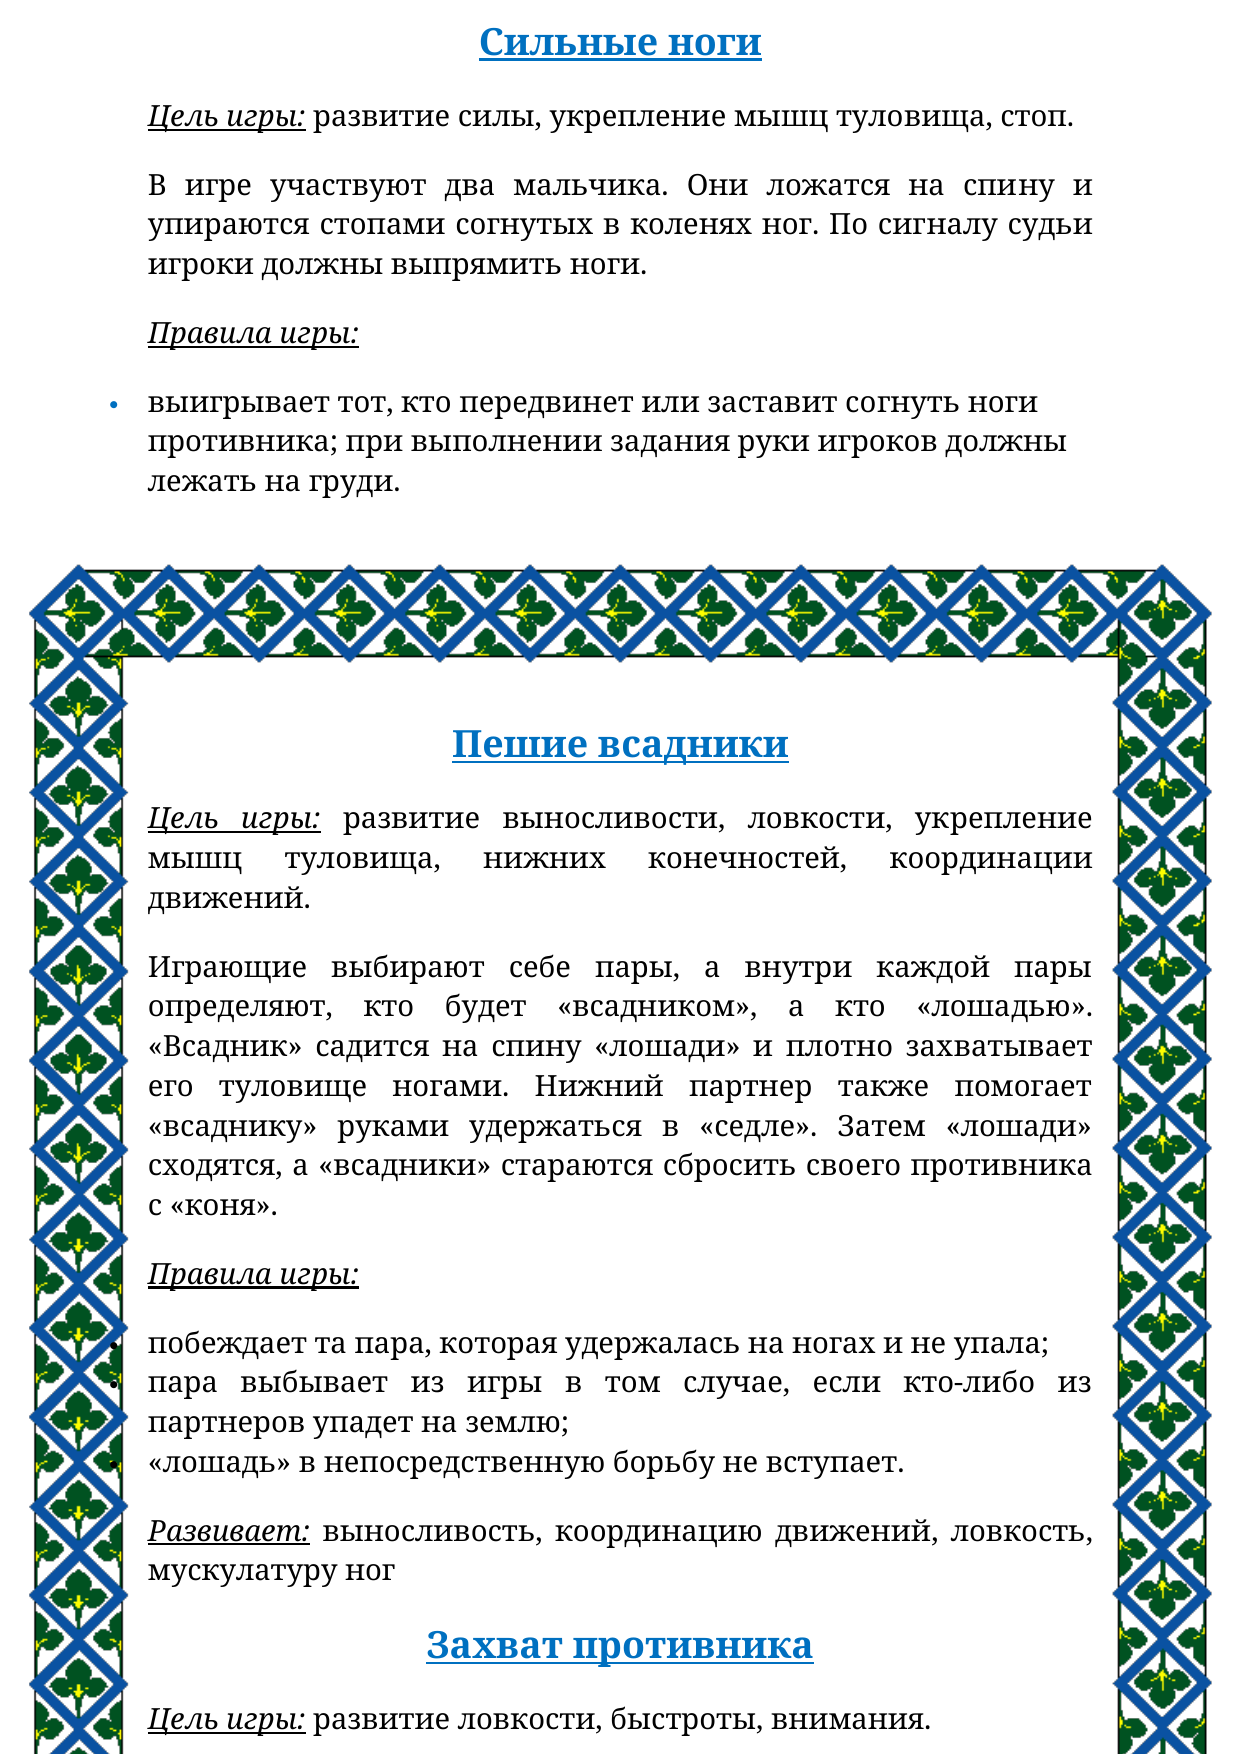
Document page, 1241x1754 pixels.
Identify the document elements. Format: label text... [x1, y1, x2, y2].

text Сильные ноги [148, 15, 1093, 66]
text Развивает: выносливость, координацию движений, ловкость, мускулатуру ног [148, 1510, 1093, 1589]
text Цель игры: развитие ловкости, быстроты, внимания. [148, 1698, 1093, 1738]
list «лошадь» в непосредственную борьбу не вступает. [110, 1441, 1093, 1481]
text Цель игры: развитие силы, укрепление мышц туловища, стоп. [148, 95, 1093, 135]
text Правила игры: [148, 1253, 1093, 1293]
text Пешие всадники [148, 718, 1093, 769]
list пара выбывает из игры в том случае, если кто-либо из партнеров упадет на землю; [110, 1362, 1093, 1441]
picture [28, 562, 1214, 1754]
text Цель игры: развитие выносливости, ловкости, укрепление мышц туловища, нижних конечностей, координации движений. [148, 798, 1093, 917]
list выигрывает тот, кто передвинет или заставит согнуть ноги противника; при выполнении задания руки игроков должны лежать на груди. [110, 381, 1093, 528]
text Захват противника [148, 1618, 1093, 1669]
text В игре участвуют два мальчика. Они ложатся на спину и упираются стопами согнутых в коленях ног. По сигналу судьи игроки должны выпрямить ноги. [148, 164, 1093, 283]
text Правила игры: [148, 312, 1093, 352]
list побеждает та пара, которая удержалась на ногах и не упала; [110, 1322, 1093, 1362]
text Играющие выбирают себе пары, а внутри каждой пары определяют, кто будет «всадником», а кто «лошадью». «Всадник» садится на спину «лошади» и плотно захватывает его туловище ногами. Нижний партнер также помогает «всаднику» руками удержаться в «седле». Затем «лошади» сходятся, а «всадники» стараются сбросить своего противника с «коня». [148, 946, 1093, 1224]
